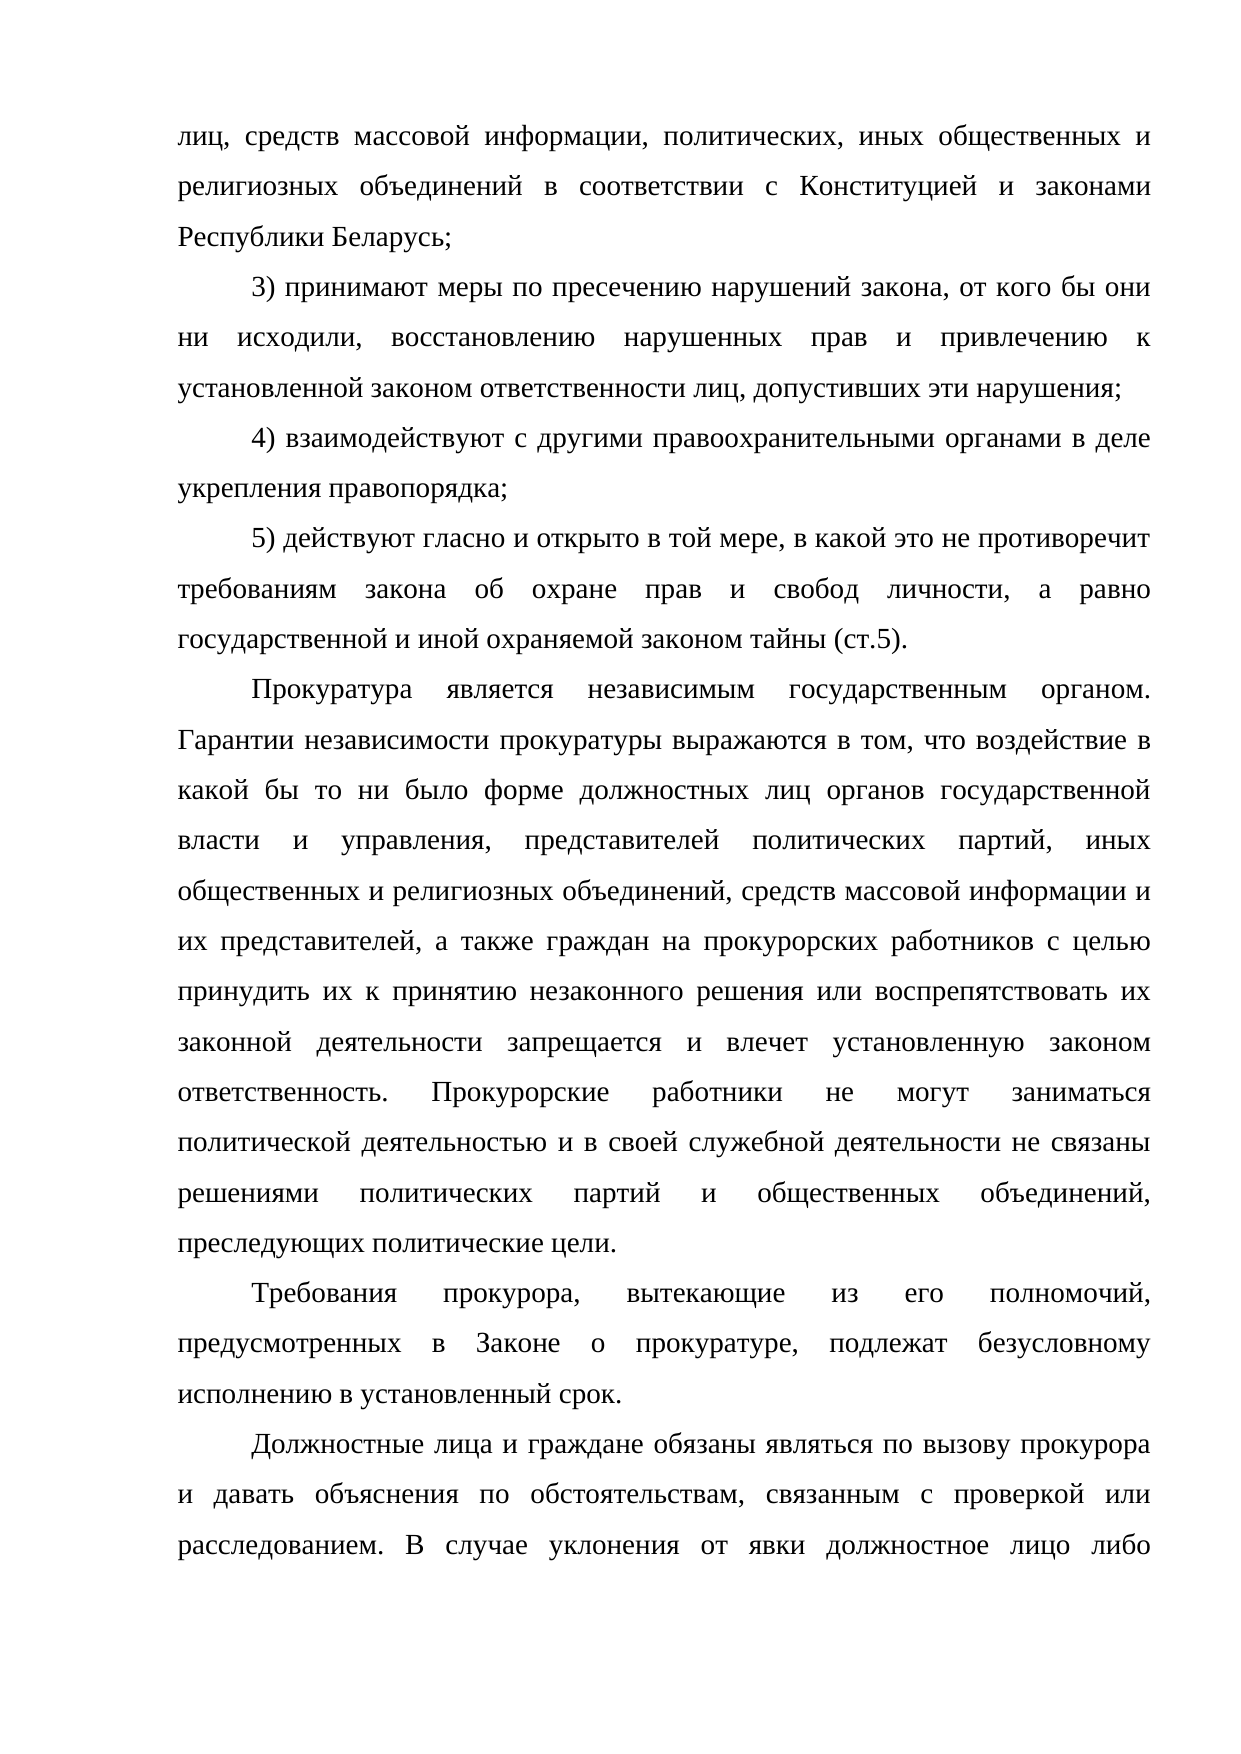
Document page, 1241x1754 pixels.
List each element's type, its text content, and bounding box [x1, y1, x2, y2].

text 3) принимают меры по пресечению нарушений закона, от кого бы они ни исходили, восстановлению нарушенных прав и привлечению к установленной законом ответственности лиц, допустивших эти нарушения; [177, 269, 1152, 403]
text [177, 118, 1152, 252]
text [177, 1426, 1152, 1560]
text 4) взаимодействуют с другими правоохранительными органами в деле укрепления правопорядка; [177, 420, 1152, 504]
text 5) действуют гласно и открыто в той мере, в какой это не противоречит требованиям закона об охране прав и свобод личности, а равно государственной и иной охраняемой законом тайны (ст.5). [177, 521, 1152, 655]
text Прокуратура является независимым государственным органом. Гарантии независимости прокуратуры выражаются в том, что воздействие в какой бы то ни было форме должностных лиц органов государственной власти и управления, представителей политических партий, иных общественных и религиозных объединений, средств массовой информации и их представителей, а также граждан на прокурорских работников с целью принудить их к принятию незаконного решения или воспрепятствовать их законной деятельности запрещается и влечет установленную законом ответственность. Прокурорские работники не могут заниматься политической деятельностью и в своей служебной деятельности не связаны решениями политических партий и общественных объединений, преследующих политические цели. [177, 672, 1152, 1258]
text Требования прокурора, вытекающие из его полномочий, предусмотренных в Законе о прокуратуре, подлежат безусловному исполнению в установленный срок. [177, 1275, 1152, 1409]
